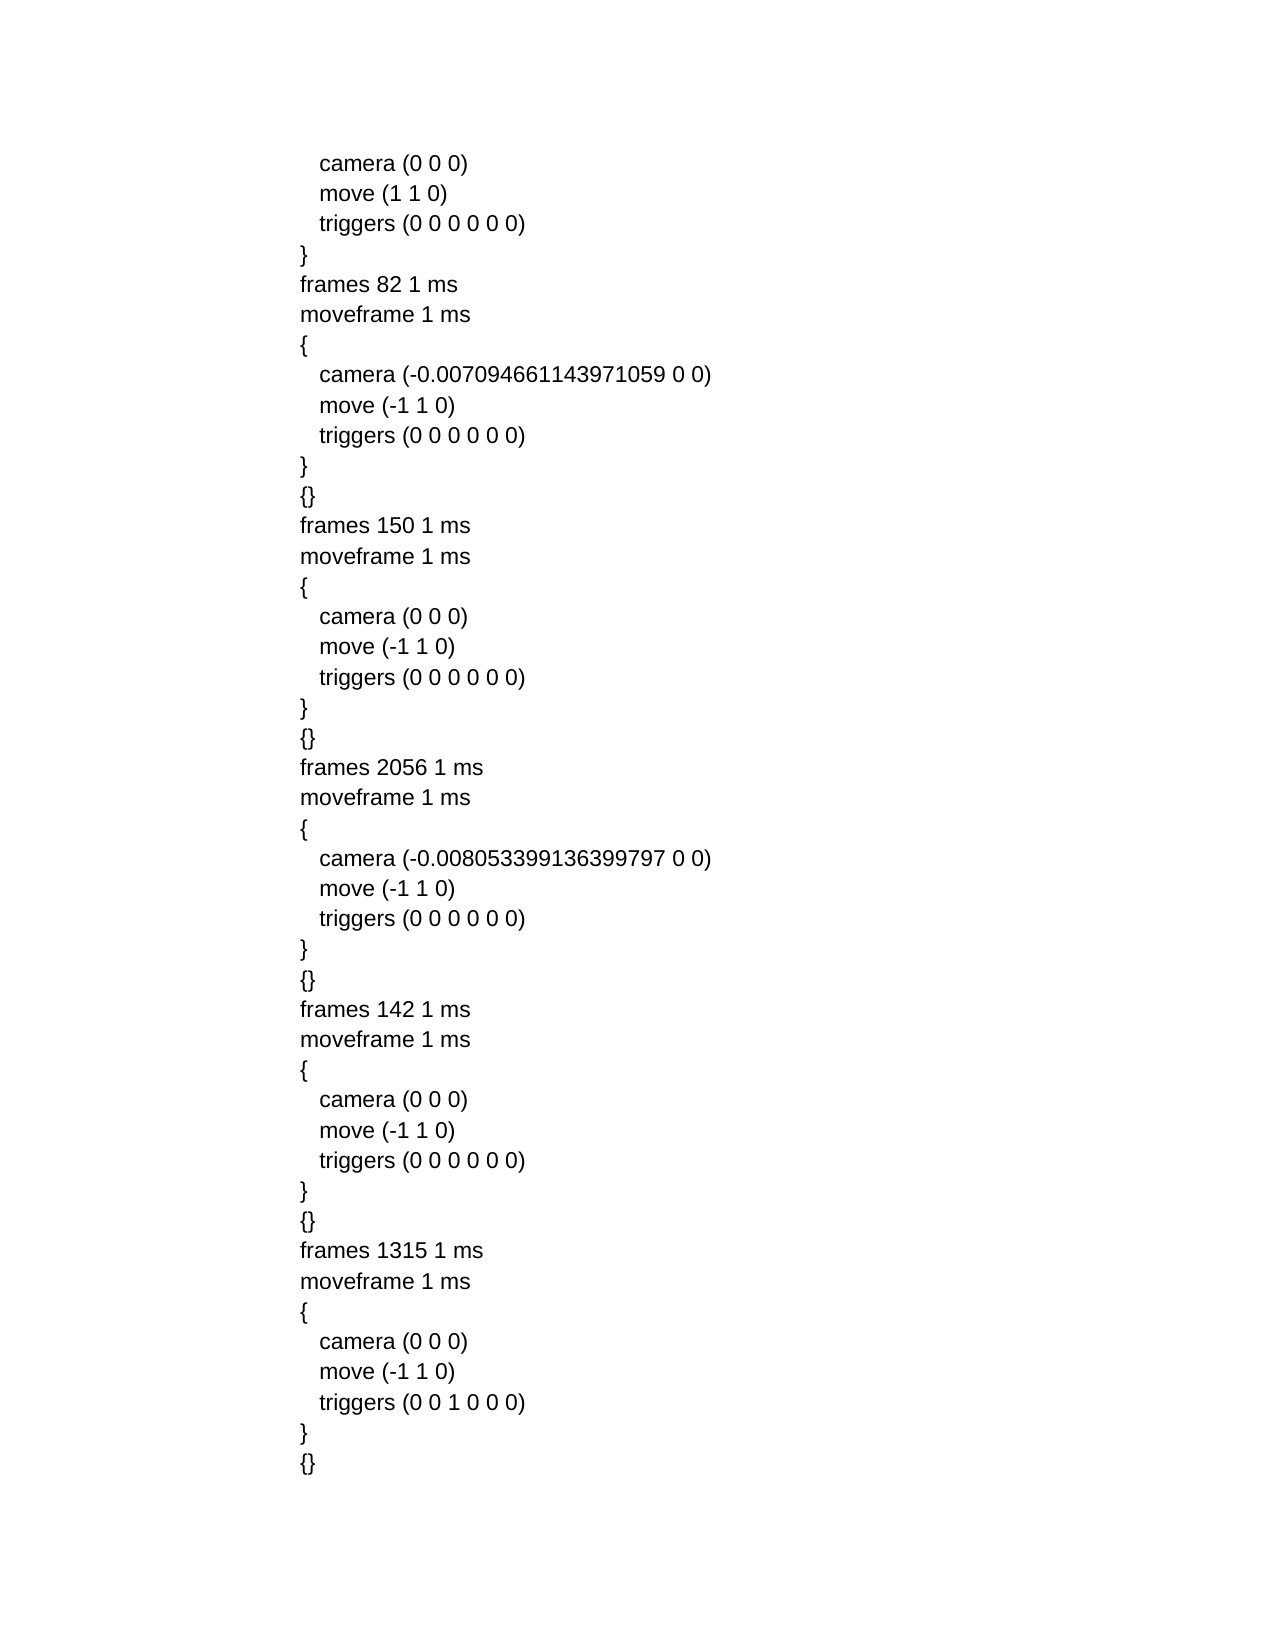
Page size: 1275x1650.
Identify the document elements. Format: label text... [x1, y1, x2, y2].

text camera (0 0 0) [150, 1086, 1125, 1113]
text { [150, 814, 1125, 841]
text { [150, 331, 1125, 358]
text camera (0 0 0) [150, 603, 1125, 629]
text {} [150, 724, 1125, 750]
text triggers (0 0 0 0 0 0) [150, 663, 1125, 690]
text camera (0 0 0) [150, 1328, 1125, 1354]
text triggers (0 0 0 0 0 0) [150, 422, 1125, 448]
text { [150, 1056, 1125, 1083]
text } [150, 1177, 1125, 1203]
text triggers (0 0 1 0 0 0) [150, 1388, 1125, 1415]
text frames 1315 1 ms [150, 1237, 1125, 1264]
text triggers (0 0 0 0 0 0) [150, 210, 1125, 237]
text { [150, 573, 1125, 599]
text moveframe 1 ms [150, 301, 1125, 327]
text move (-1 1 0) [150, 875, 1125, 901]
text move (-1 1 0) [150, 1117, 1125, 1143]
text moveframe 1 ms [150, 1268, 1125, 1294]
text triggers (0 0 0 0 0 0) [150, 1147, 1125, 1173]
text } [150, 935, 1125, 962]
text frames 150 1 ms [150, 512, 1125, 539]
text camera (0 0 0) [150, 150, 1125, 176]
text camera (-0.008053399136399797 0 0) [150, 845, 1125, 871]
text moveframe 1 ms [150, 784, 1125, 811]
text {} [150, 482, 1125, 509]
text move (1 1 0) [150, 180, 1125, 207]
text } [150, 1419, 1125, 1445]
text {} [150, 1449, 1125, 1475]
text {} [150, 1207, 1125, 1234]
text move (-1 1 0) [150, 392, 1125, 418]
text triggers (0 0 0 0 0 0) [150, 905, 1125, 932]
text frames 142 1 ms [150, 996, 1125, 1022]
text camera (-0.007094661143971059 0 0) [150, 361, 1125, 388]
text frames 2056 1 ms [150, 754, 1125, 781]
text {} [150, 966, 1125, 992]
text } [150, 452, 1125, 478]
text move (-1 1 0) [150, 1358, 1125, 1385]
text } [150, 694, 1125, 720]
text } [150, 241, 1125, 267]
text frames 82 1 ms [150, 271, 1125, 297]
text move (-1 1 0) [150, 633, 1125, 660]
text moveframe 1 ms [150, 543, 1125, 569]
text moveframe 1 ms [150, 1026, 1125, 1052]
text { [150, 1298, 1125, 1324]
